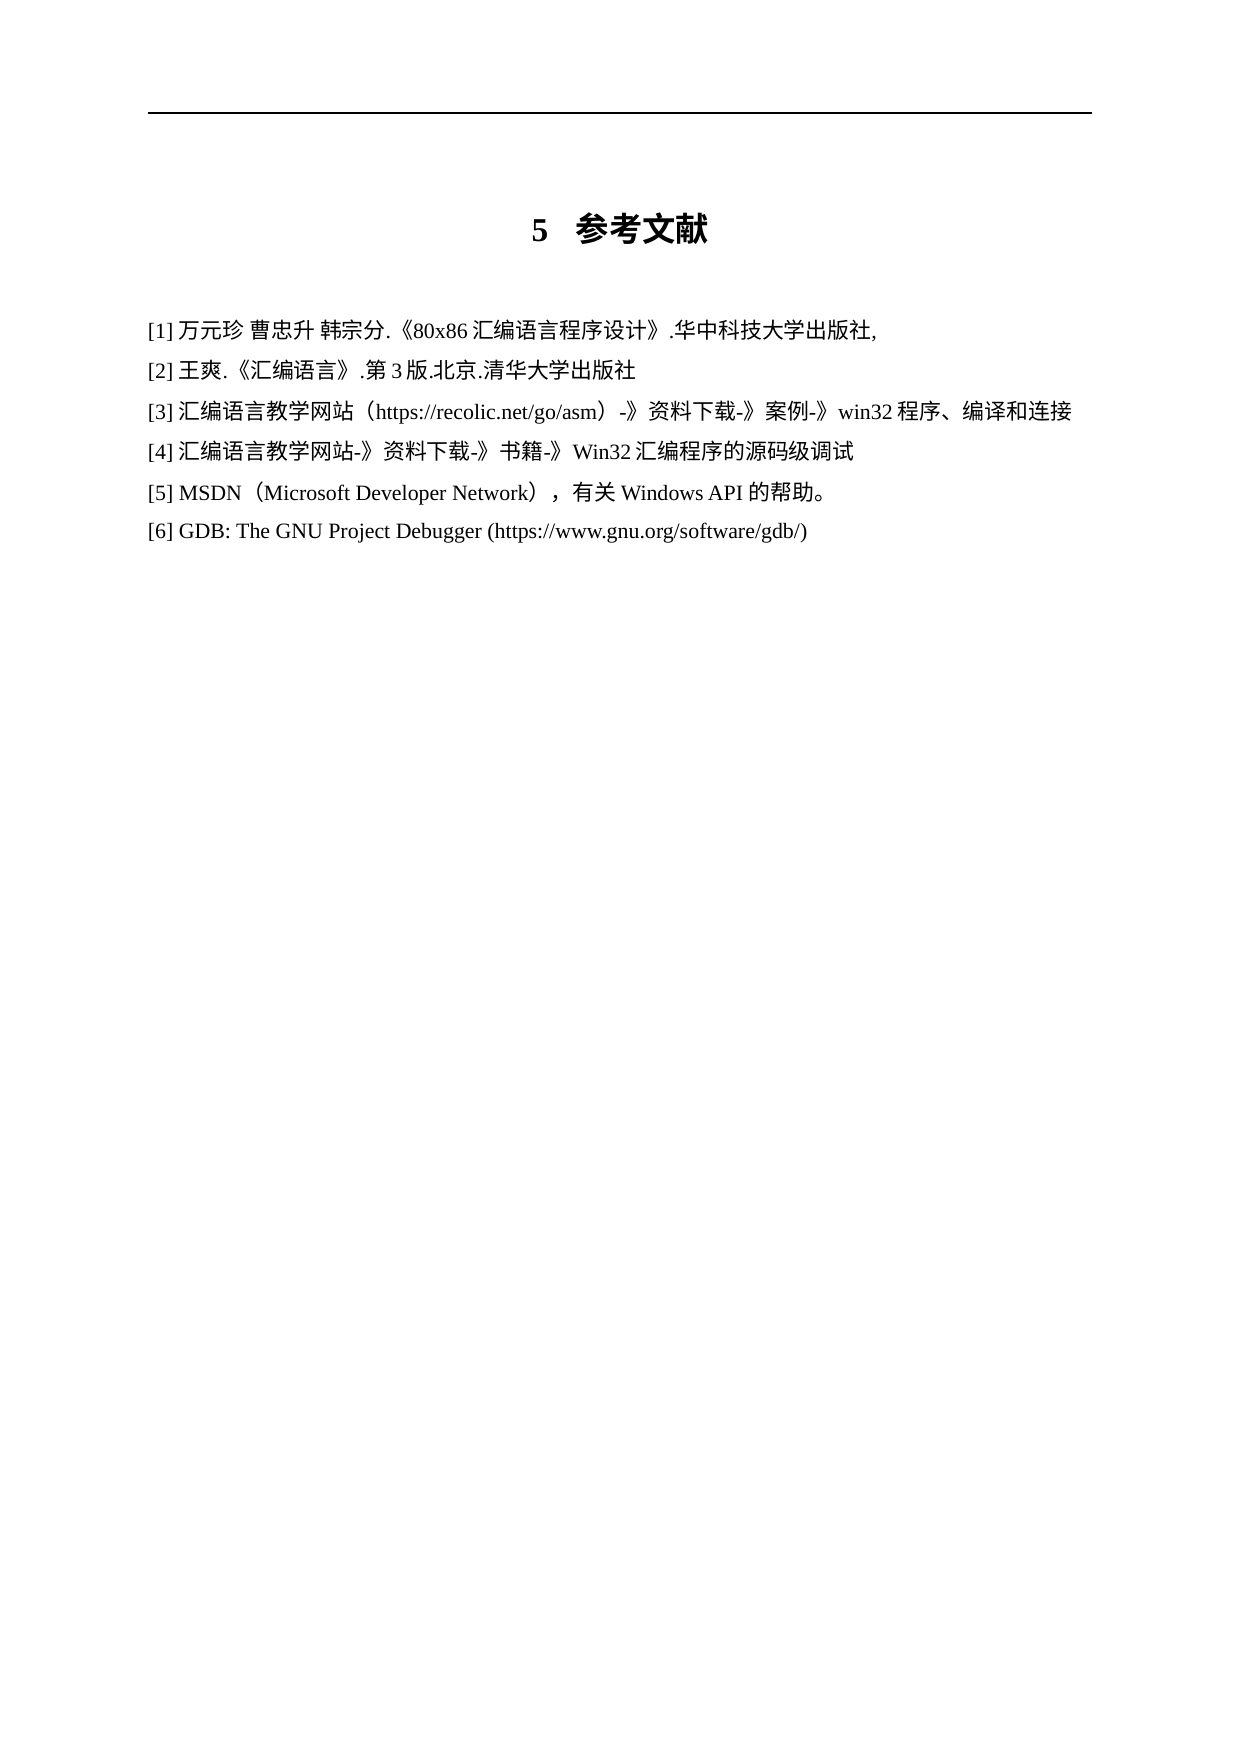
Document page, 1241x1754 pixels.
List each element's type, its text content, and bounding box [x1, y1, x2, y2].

text [2] 王爽.《汇编语言》.第3版.北京.清华大学出版社 [148, 353, 1092, 385]
subtitle 参考文献 [148, 194, 1092, 259]
text [1] 万元珍 曹忠升 韩宗分.《80x86汇编语言程序设计》.华中科技大学出版社, [148, 312, 1092, 345]
text [4] 汇编语言教学网站-》资料下载-》书籍-》Win32汇编程序的源码级调试 [148, 434, 1092, 466]
text [3] 汇编语言教学网站（https://recolic.net/go/asm）-》资料下载-》案例-》win32程序、编译和连接 [148, 393, 1092, 426]
text [6] GDB: The GNU Project Debugger (https://www.gnu.org/software/gdb/) [148, 514, 1092, 547]
text [5] MSDN（Microsoft Developer Network），有关Windows API 的帮助。 [148, 474, 1092, 507]
